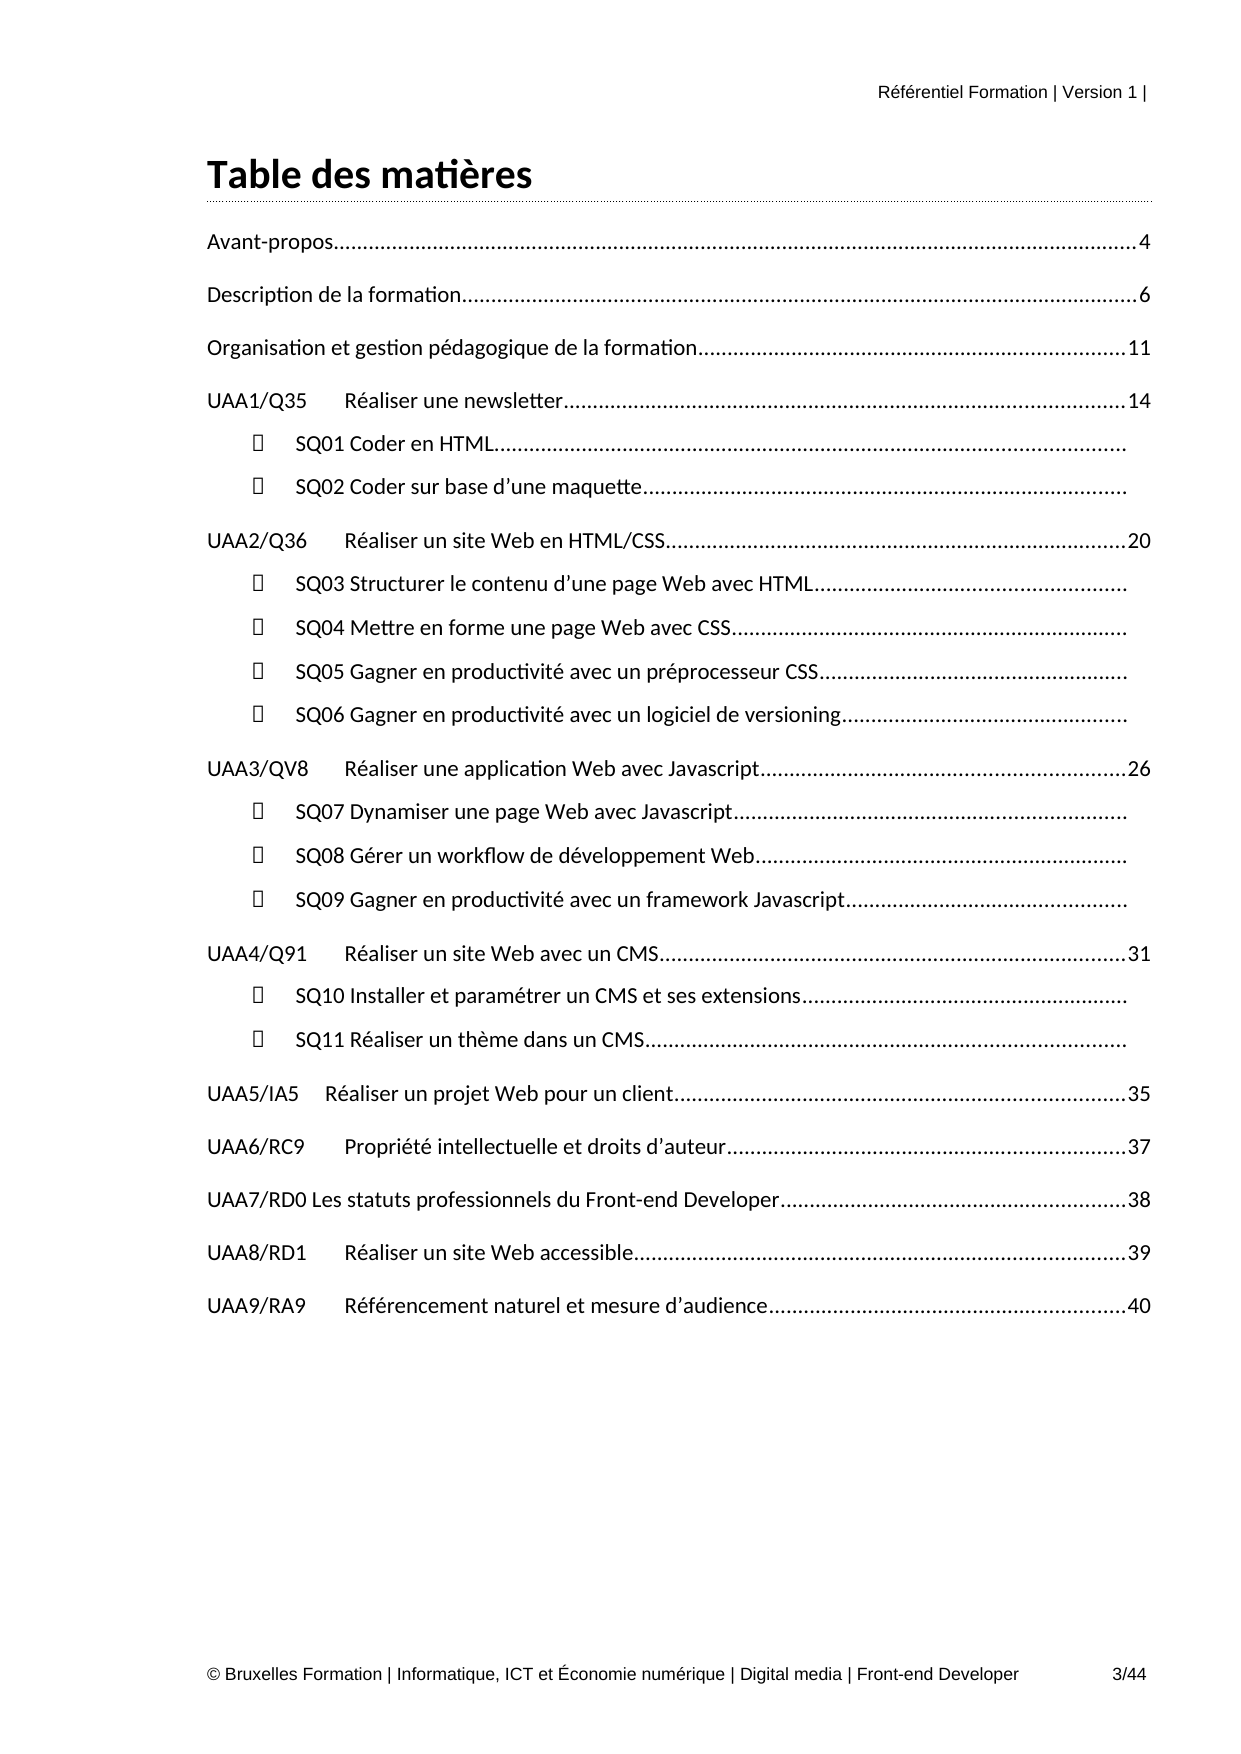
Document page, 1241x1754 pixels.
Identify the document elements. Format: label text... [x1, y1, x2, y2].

text UAA5/IA5 Réaliser un projet Web pour un client 35 [207, 1079, 1152, 1107]
text UAA9/RA9 Référencement naturel et mesure d’audience 40 [207, 1291, 1152, 1319]
text UAA8/RD1 Réaliser un site Web accessible 39 [207, 1238, 1152, 1266]
text Table des matières [207, 148, 1152, 202]
text  SQ03 Structurer le contenu d’une page Web avec HTML 22 [251, 567, 1092, 598]
text Organisation et gestion pédagogique de la formation 11 [207, 333, 1152, 361]
text UAA3/QV8 Réaliser une application Web avec Javascript 26 [207, 754, 1152, 783]
text  SQ06 Gagner en productivité avec un logiciel de versioning 25 [251, 698, 1092, 729]
text  SQ09 Gagner en productivité avec un framework Javascript 30 [251, 883, 1092, 914]
text  SQ05 Gagner en productivité avec un préprocesseur CSS 24 [251, 654, 1092, 686]
text UAA7/RD0 Les statuts professionnels du Front-end Developer 38 [207, 1185, 1152, 1213]
text  SQ07 Dynamiser une page Web avec Javascript 28 [251, 795, 1092, 826]
text Avant-propos 4 [207, 227, 1152, 255]
text UAA2/Q36 Réaliser un site Web en HTML/CSS 20 [207, 527, 1152, 554]
text  SQ11 Réaliser un thème dans un CMS 34 [251, 1023, 1092, 1054]
text UAA6/RC9 Propriété intellectuelle et droits d’auteur 37 [207, 1132, 1152, 1160]
text  SQ02 Coder sur base d’une maquette 18 [251, 470, 1092, 502]
text  SQ10 Installer et paramétrer un CMS et ses extensions 33 [251, 979, 1092, 1011]
text  SQ08 Gérer un workflow de développement Web 29 [251, 839, 1092, 870]
text Description de la formation 6 [207, 280, 1152, 308]
text UAA4/Q91 Réaliser un site Web avec un CMS 31 [207, 939, 1152, 967]
text  SQ01 Coder en HTML 16 [251, 427, 1092, 458]
text  SQ04 Mettre en forme une page Web avec CSS 23 [251, 611, 1092, 642]
text UAA1/Q35 Réaliser une newsletter 14 [207, 386, 1152, 414]
